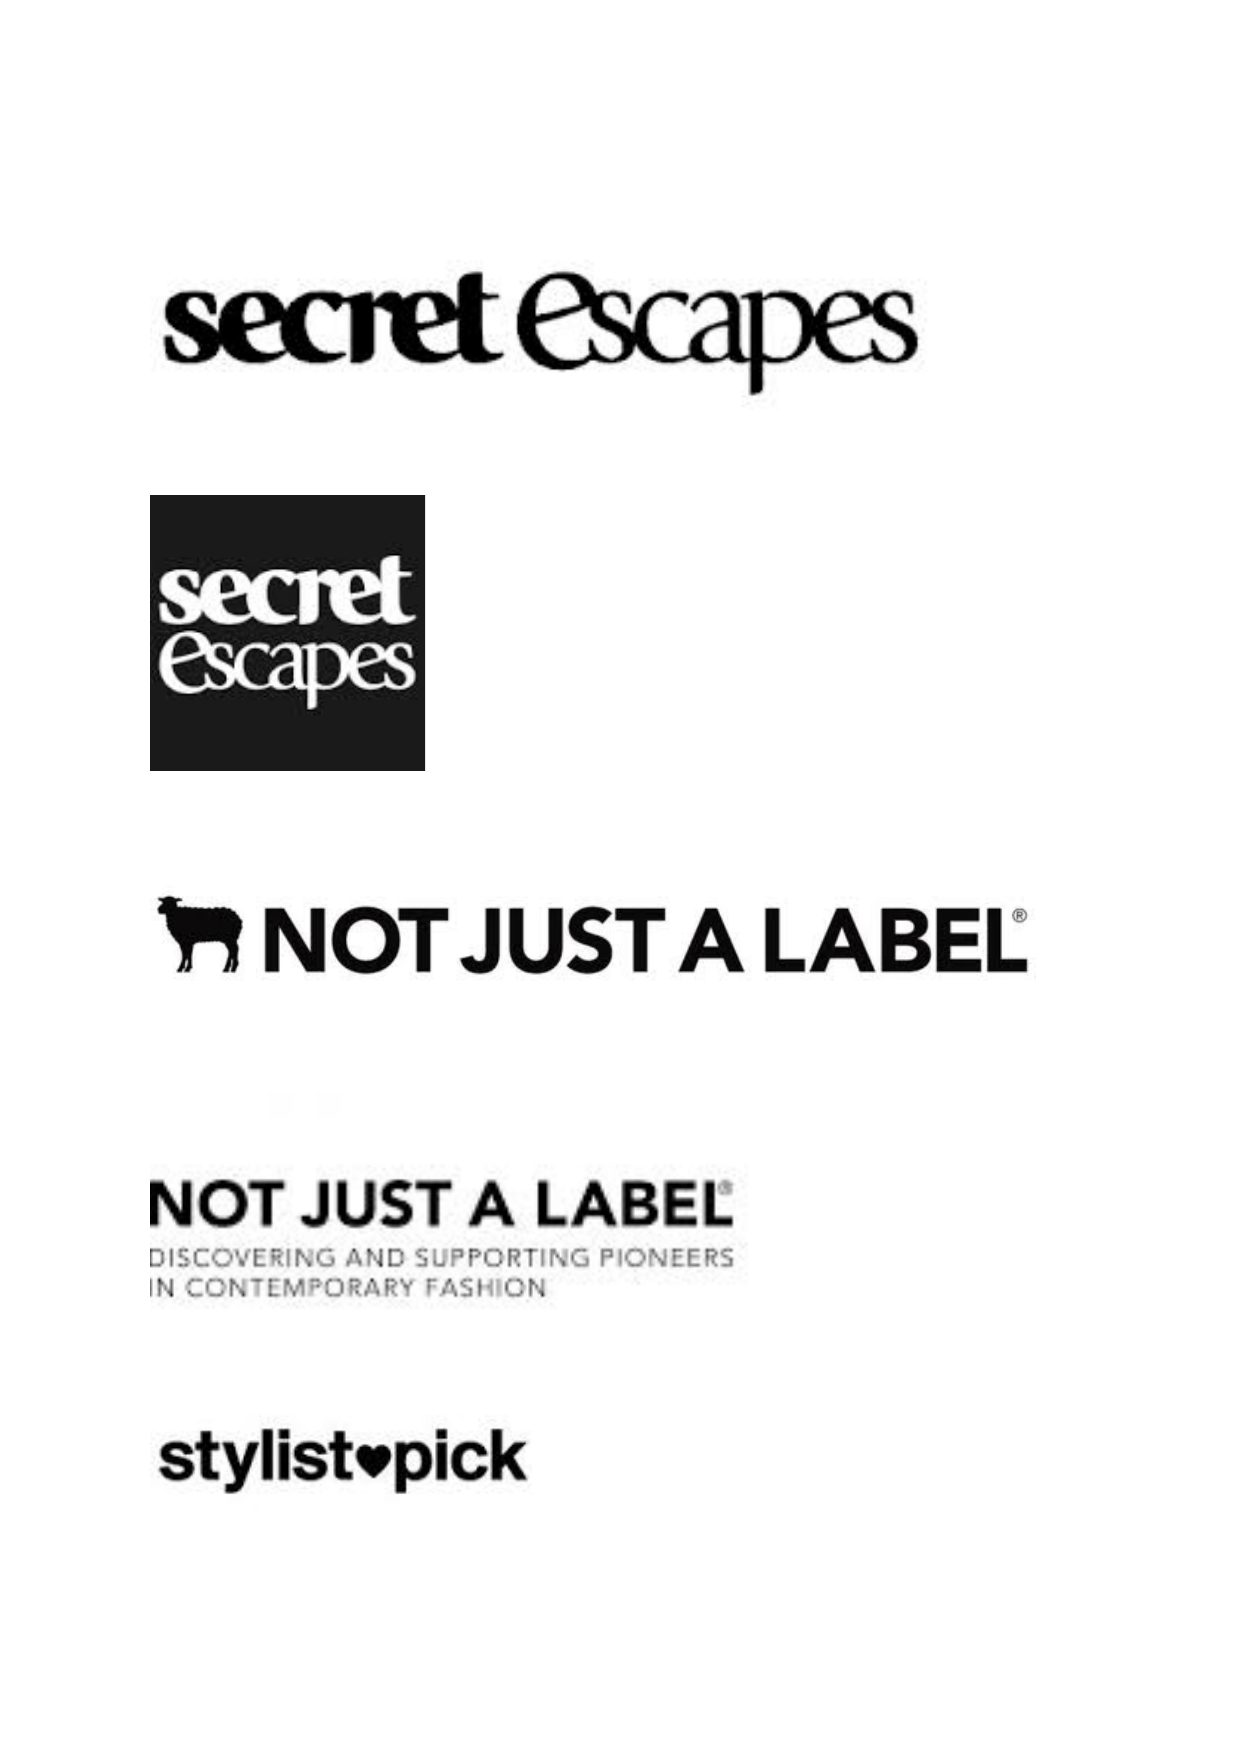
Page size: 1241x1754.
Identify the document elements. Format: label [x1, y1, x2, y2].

picture [150, 885, 1036, 985]
picture [150, 1070, 793, 1513]
picture [150, 150, 932, 771]
